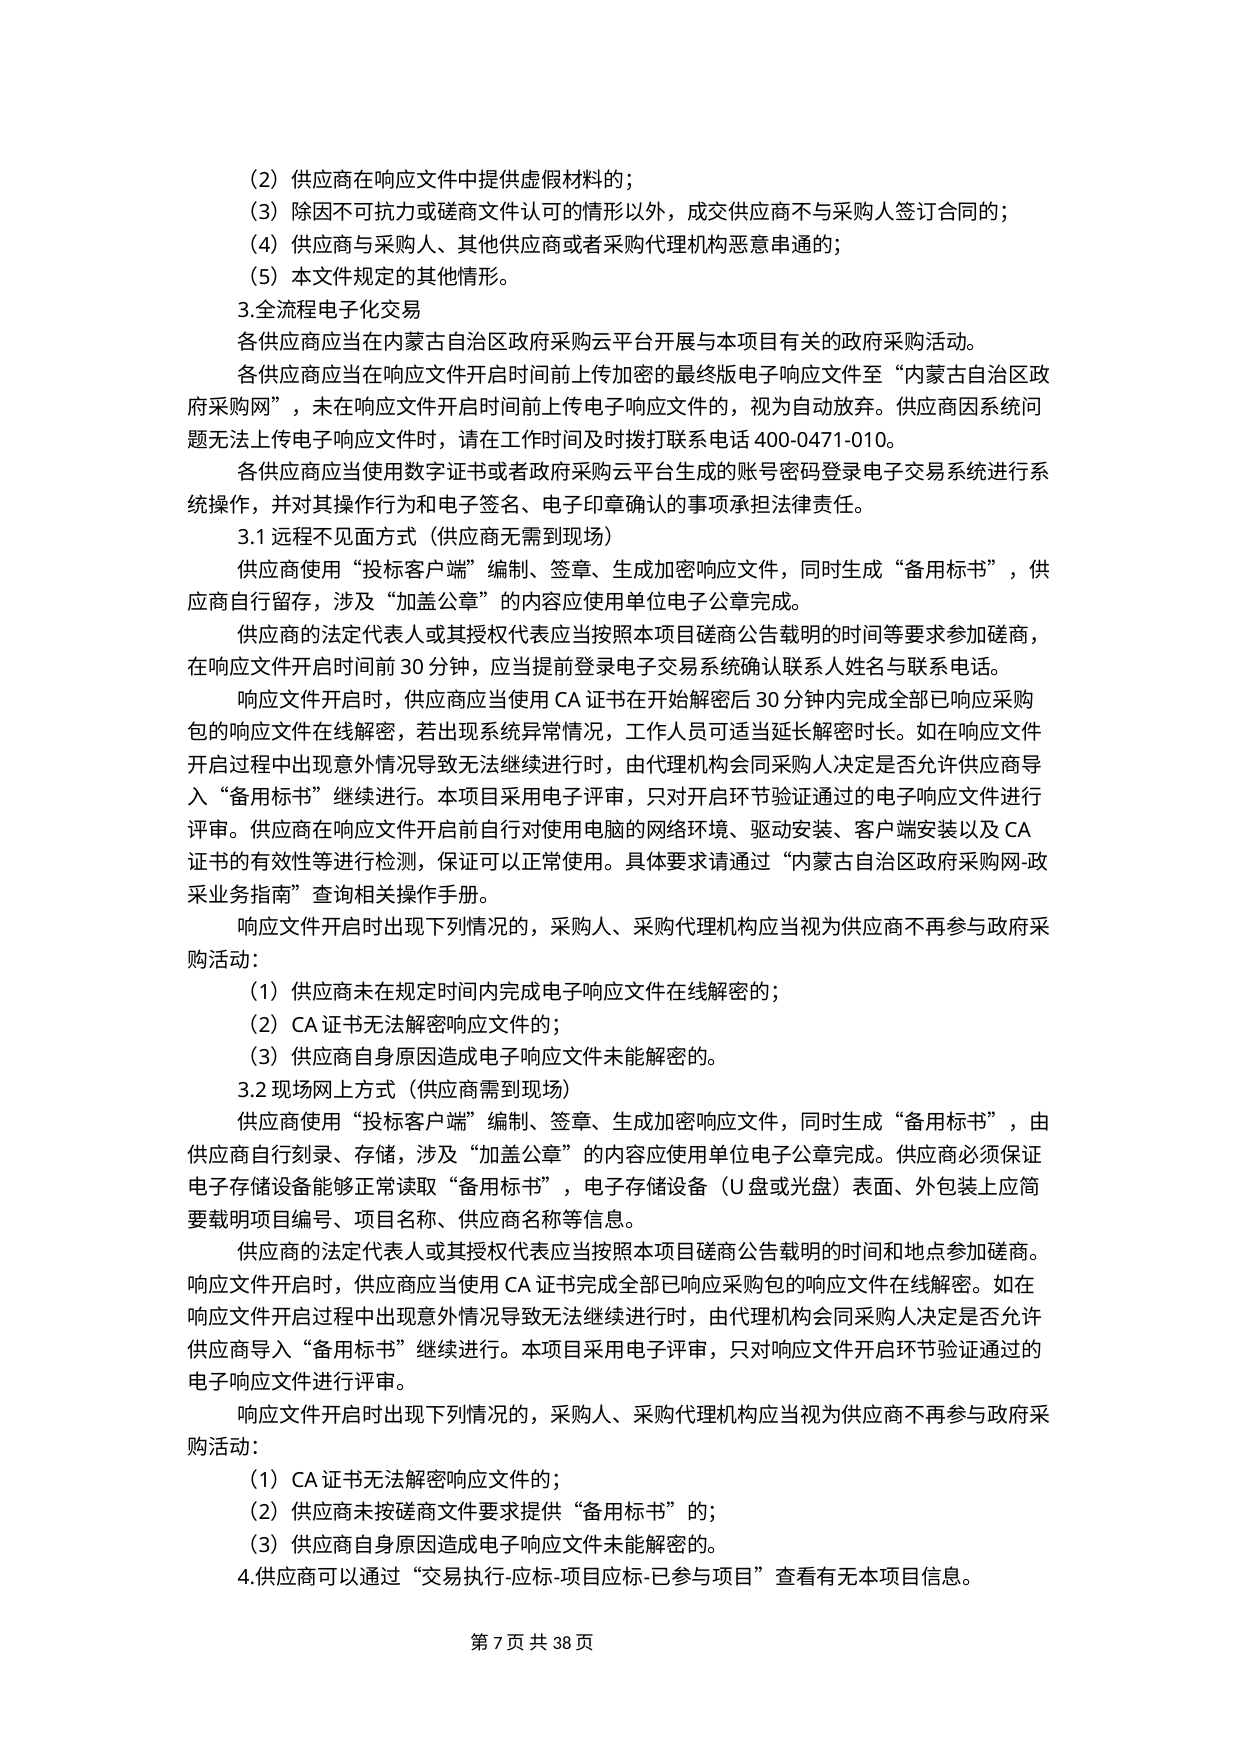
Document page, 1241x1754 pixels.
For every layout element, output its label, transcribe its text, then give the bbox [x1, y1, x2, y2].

text 供应商的法定代表人或其授权代表应当按照本项目磋商公告载明的时间和地点参加磋商。响应文件开启时，供应商应当使用CA证书完成全部已响应采购包的响应文件在线解密。如在响应文件开启过程中出现意外情况导致无法继续进行时，由代理机构会同采购人决定是否允许供应商导入“备用标书”继续进行。本项目采用电子评审，只对响应文件开启环节验证通过的电子响应文件进行评审。 [187, 1234, 1053, 1397]
text （1）CA证书无法解密响应文件的； [187, 1462, 1053, 1494]
text 供应商的法定代表人或其授权代表应当按照本项目磋商公告载明的时间等要求参加磋商，在响应文件开启时间前30分钟，应当提前登录电子交易系统确认联系人姓名与联系电话。 [187, 617, 1053, 682]
text （3）除因不可抗力或磋商文件认可的情形以外，成交供应商不与采购人签订合同的； [187, 194, 1053, 227]
text 4.供应商可以通过“交易执行-应标-项目应标-已参与项目”查看有无本项目信息。 [187, 1559, 1053, 1592]
text （3）供应商自身原因造成电子响应文件未能解密的。 [187, 1527, 1053, 1559]
text （2）供应商在响应文件中提供虚假材料的； [187, 162, 1053, 194]
text （3）供应商自身原因造成电子响应文件未能解密的。 [187, 1039, 1053, 1072]
text 各供应商应当在响应文件开启时间前上传加密的最终版电子响应文件至“内蒙古自治区政府采购网”，未在响应文件开启时间前上传电子响应文件的，视为自动放弃。供应商因系统问题无法上传电子响应文件时，请在工作时间及时拨打联系电话400-0471-010。 [187, 357, 1053, 454]
text （1）供应商未在规定时间内完成电子响应文件在线解密的； [187, 974, 1053, 1007]
text 供应商使用“投标客户端”编制、签章、生成加密响应文件，同时生成“备用标书”，由供应商自行刻录、存储，涉及“加盖公章”的内容应使用单位电子公章完成。供应商必须保证电子存储设备能够正常读取“备用标书”，电子存储设备（U盘或光盘）表面、外包装上应简要载明项目编号、项目名称、供应商名称等信息。 [187, 1104, 1053, 1234]
text 响应文件开启时出现下列情况的，采购人、采购代理机构应当视为供应商不再参与政府采购活动： [187, 1397, 1053, 1462]
text 供应商使用“投标客户端”编制、签章、生成加密响应文件，同时生成“备用标书”，供应商自行留存，涉及“加盖公章”的内容应使用单位电子公章完成。 [187, 552, 1053, 617]
text 各供应商应当使用数字证书或者政府采购云平台生成的账号密码登录电子交易系统进行系统操作，并对其操作行为和电子签名、电子印章确认的事项承担法律责任。 [187, 454, 1053, 519]
text （2）CA证书无法解密响应文件的； [187, 1007, 1053, 1039]
text 响应文件开启时，供应商应当使用CA证书在开始解密后30分钟内完成全部已响应采购包的响应文件在线解密，若出现系统异常情况，工作人员可适当延长解密时长。如在响应文件开启过程中出现意外情况导致无法继续进行时，由代理机构会同采购人决定是否允许供应商导入“备用标书”继续进行。本项目采用电子评审，只对开启环节验证通过的电子响应文件进行评审。供应商在响应文件开启前自行对使用电脑的网络环境、驱动安装、客户端安装以及CA证书的有效性等进行检测，保证可以正常使用。具体要求请通过“内蒙古自治区政府采购网-政采业务指南”查询相关操作手册。 [187, 682, 1053, 909]
text 响应文件开启时出现下列情况的，采购人、采购代理机构应当视为供应商不再参与政府采购活动： [187, 909, 1053, 974]
text （5）本文件规定的其他情形。 [187, 259, 1053, 292]
text 3.1远程不见面方式（供应商无需到现场） [187, 519, 1053, 552]
text 3.全流程电子化交易 [187, 292, 1053, 324]
text （4）供应商与采购人、其他供应商或者采购代理机构恶意串通的； [187, 227, 1053, 259]
text （2）供应商未按磋商文件要求提供“备用标书”的； [187, 1494, 1053, 1527]
text 各供应商应当在内蒙古自治区政府采购云平台开展与本项目有关的政府采购活动。 [187, 324, 1053, 357]
text 3.2现场网上方式（供应商需到现场） [187, 1072, 1053, 1104]
